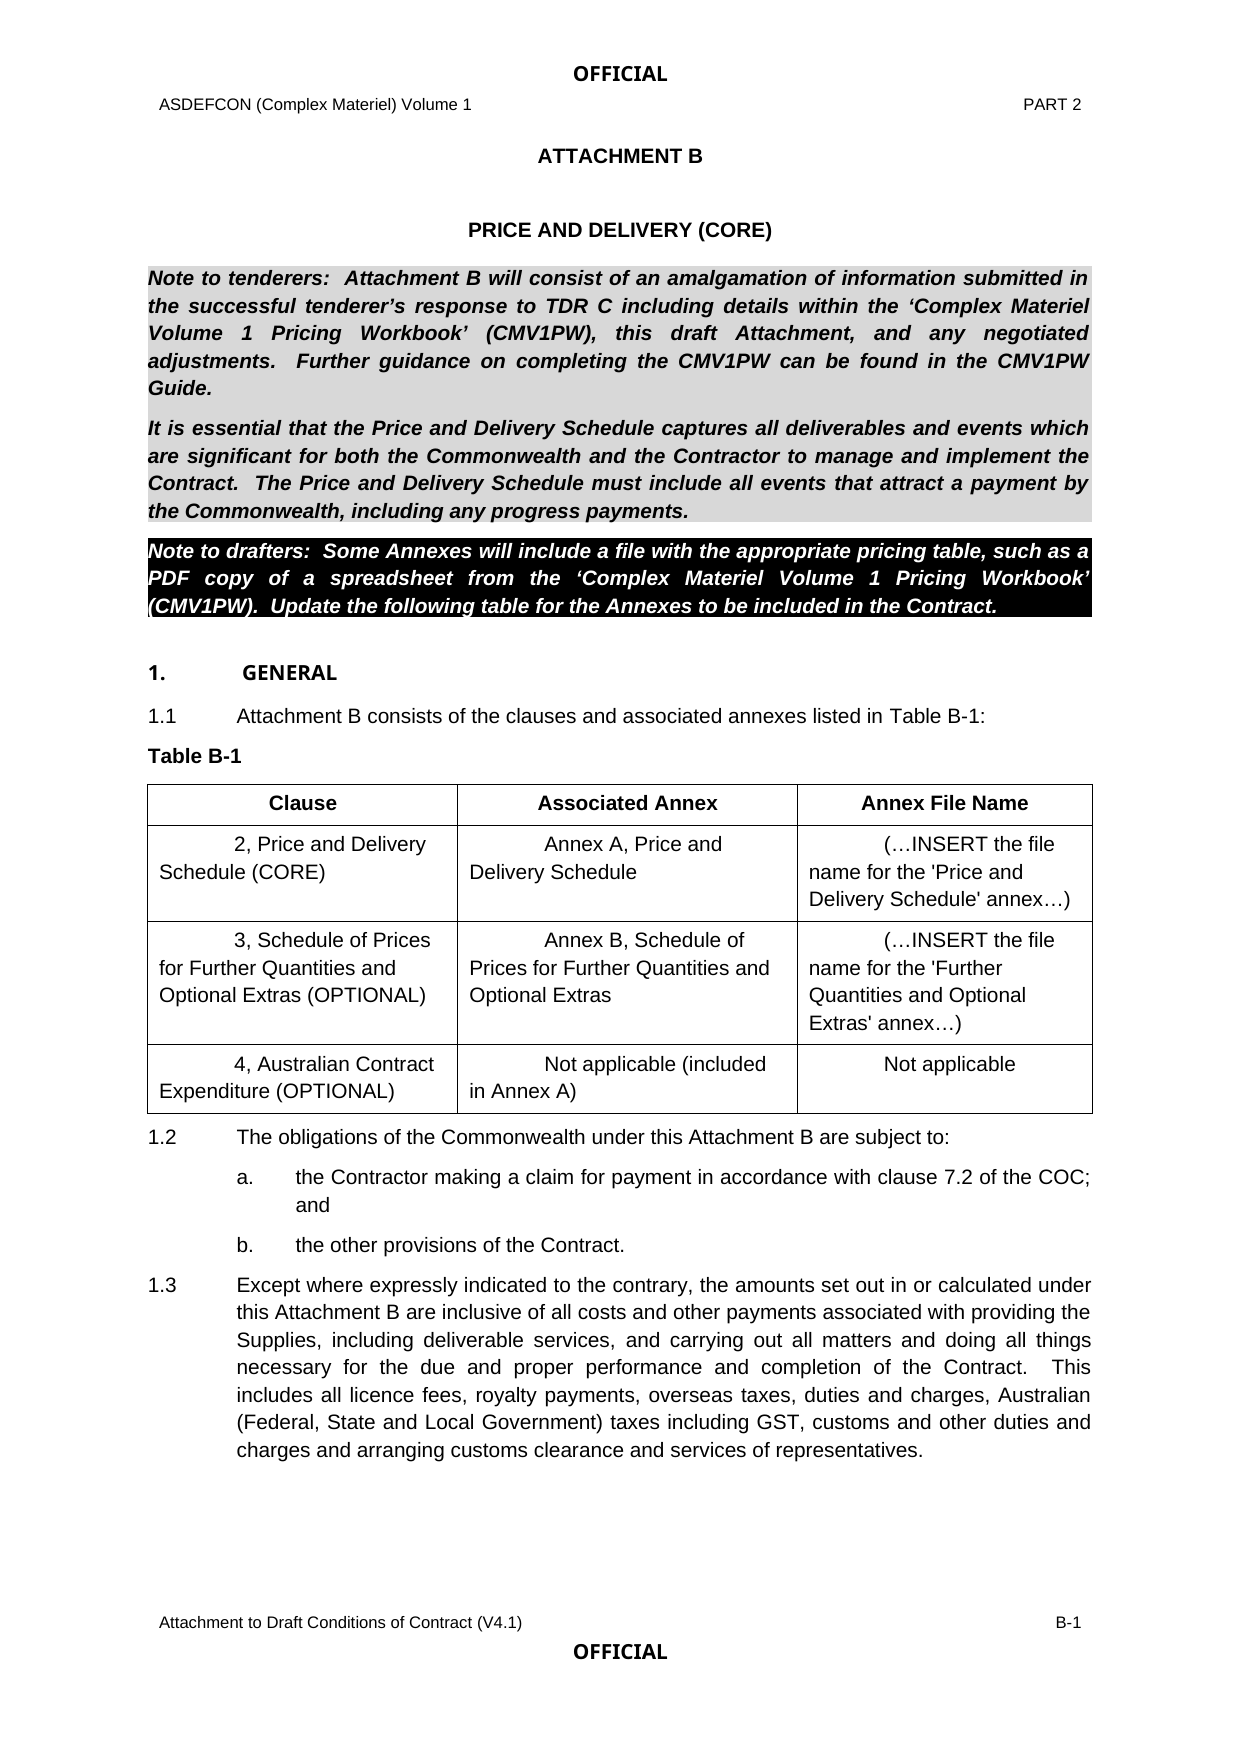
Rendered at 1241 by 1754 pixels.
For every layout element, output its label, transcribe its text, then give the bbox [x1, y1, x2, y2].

table_cell (…INSERT the file name for the 'Further Quantities and Optional Extras' annex…) [798, 922, 1092, 1044]
text The obligations of the Commonwealth under this Attachment B are subject to: [148, 1125, 1092, 1149]
text Note to drafters: Some Annexes will include a file with the appropriate pricing table, such as a PDF copy of a spreadsheet from the ‘Complex Materiel Volume 1 Pricing Workbook’ (CMV1PW). Update the following table for the Annexes to be included in the Contract. [148, 538, 1092, 617]
table_header Annex File Name [798, 785, 1092, 825]
text Table B-1 [148, 744, 1092, 768]
text Attachment B consists of the clauses and associated annexes listed in Table B-1: [148, 704, 1092, 728]
text Note to tenderers: Attachment B will consist of an amalgamation of information submitted in the successful tenderer’s response to TDR C including details within the ‘Complex Materiel Volume 1 Pricing Workbook’ (CMV1PW), this draft Attachment, and any negotiated adjustments. Further guidance on completing the CMV1PW can be found in the CMV1PW Guide. [148, 266, 1092, 400]
table_header Clause [148, 785, 457, 825]
table_cell Annex A, Price and Delivery Schedule [458, 826, 797, 921]
text the Contractor making a claim for payment in accordance with clause 7.2 of the COC; and [236, 1165, 1092, 1216]
text the other provisions of the Contract. [236, 1232, 1092, 1256]
table_cell 4, Australian Contract Expenditure (OPTIONAL) [148, 1045, 457, 1113]
table_cell (…INSERT the file name for the 'Price and Delivery Schedule' annex…) [798, 826, 1092, 921]
title PRICE AND DELIVERY (CORE) [148, 218, 1092, 242]
table_cell Annex B, Schedule of Prices for Further Quantities and Optional Extras [458, 922, 797, 1044]
table_cell 2, Price and Delivery Schedule (CORE) [148, 826, 457, 921]
text It is essential that the Price and Delivery Schedule captures all deliverables and events which are significant for both the Commonwealth and the Contractor to manage and implement the Contract. The Price and Delivery Schedule must include all events that attract a payment by the Commonwealth, including any progress payments. [148, 416, 1092, 522]
text Except where expressly indicated to the contrary, the amounts set out in or calculated under this Attachment B are inclusive of all costs and other payments associated with providing the Supplies, including deliverable services, and carrying out all matters and doing all things necessary for the due and proper performance and completion of the Contract. This includes all licence fees, royalty payments, overseas taxes, duties and charges, Australian (Federal, State and Local Government) taxes including GST, customs and other duties and charges and arranging customs clearance and services of representatives. [148, 1272, 1092, 1461]
text General [148, 658, 1092, 687]
table_cell Not applicable [798, 1045, 1092, 1113]
table_cell Not applicable (included in Annex A) [458, 1045, 797, 1113]
table_header Associated Annex [458, 785, 797, 825]
table_cell 3, Schedule of Prices for Further Quantities and Optional Extras (OPTIONAL) [148, 922, 457, 1044]
